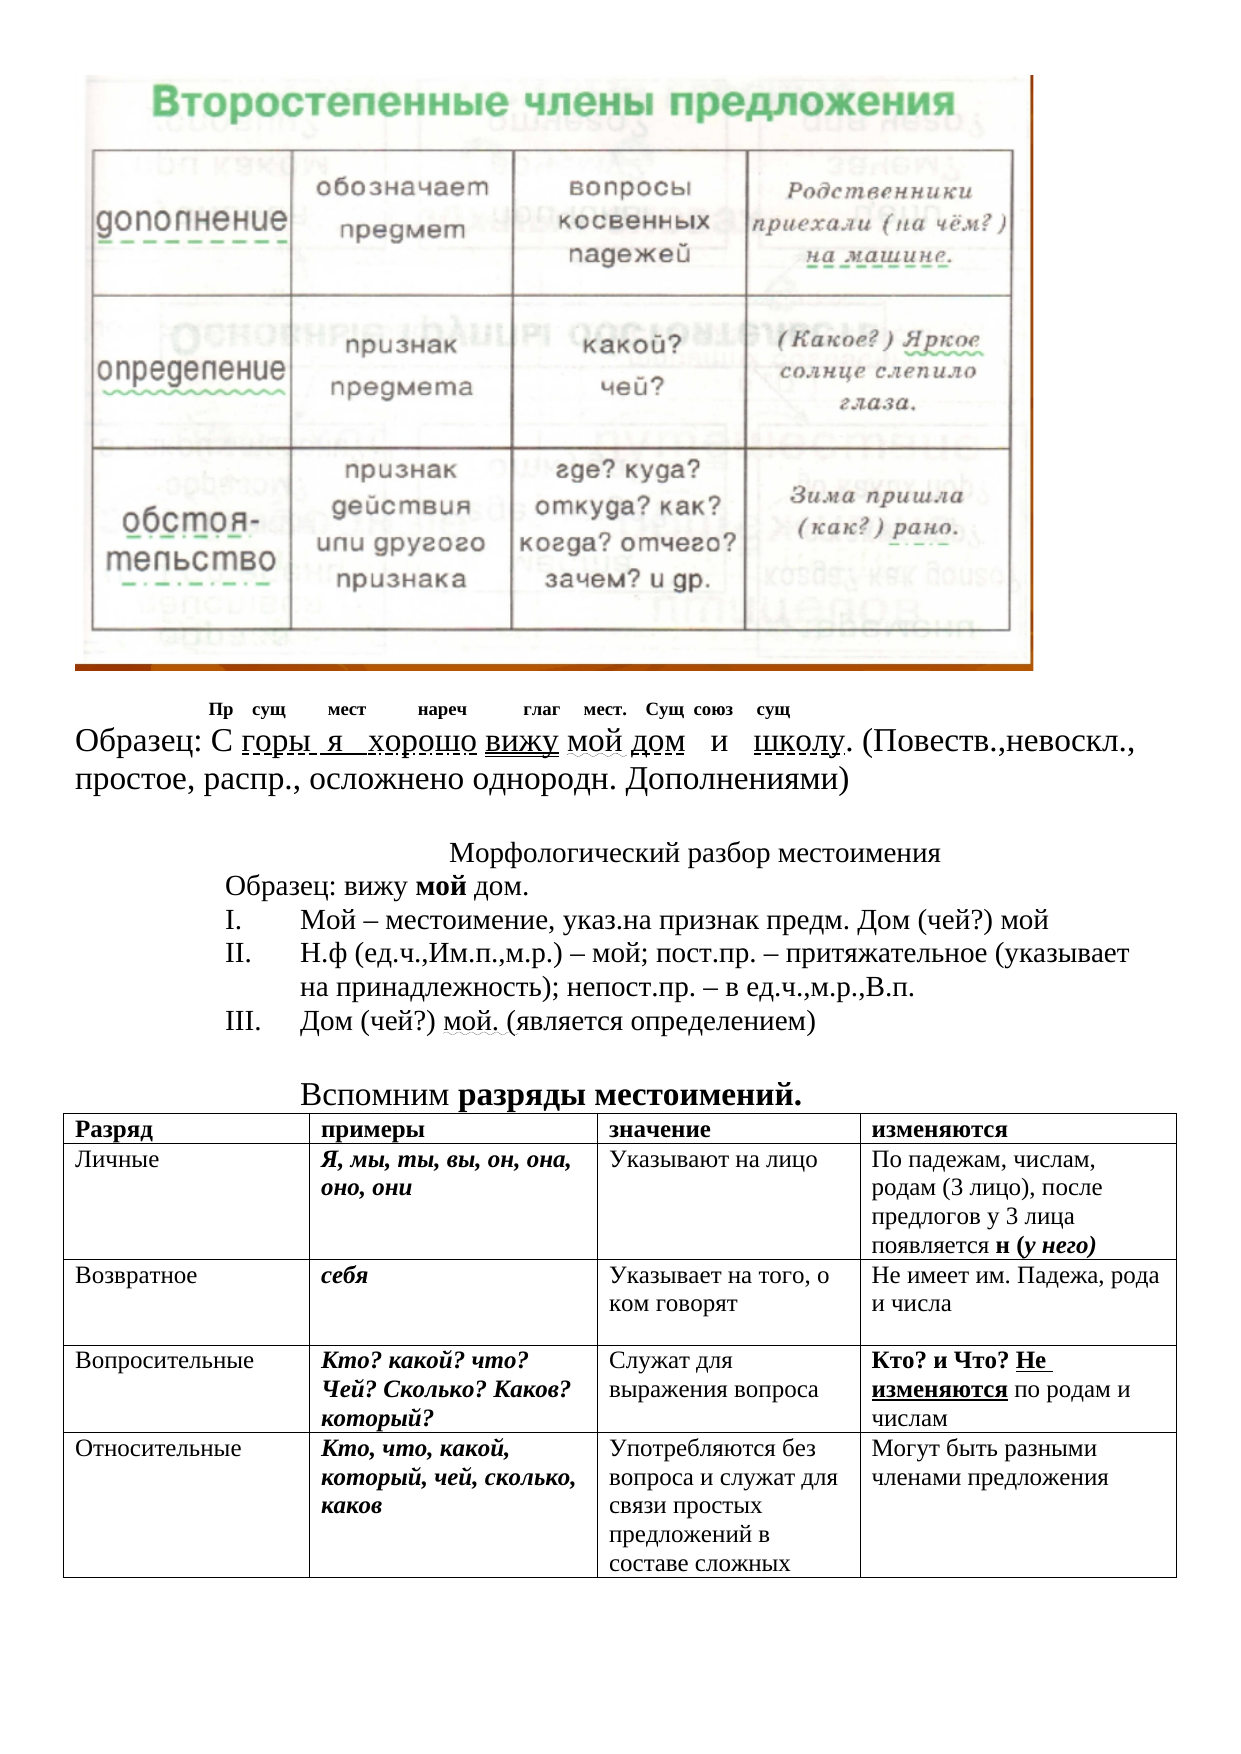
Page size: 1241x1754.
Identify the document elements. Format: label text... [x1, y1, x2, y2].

table_header примеры [310, 1114, 597, 1143]
table_cell Я, мы, ты, вы, он, она, оно, они [310, 1144, 597, 1259]
table_header значение [598, 1114, 860, 1143]
table_cell Возвратное [64, 1260, 309, 1344]
table_cell Личные [64, 1144, 309, 1259]
table_cell Относительные [64, 1433, 309, 1577]
text Пр сущ мест нареч глаг мест. Сущ союз сущ [75, 698, 1165, 720]
table_header Разряд [64, 1114, 309, 1143]
list Н.ф (ед.ч.,Им.п.,м.р.) – мой; пост.пр. – притяжательное (указывает на принадлежность); непост.пр. – в ед.ч.,м.р.,В.п. [225, 936, 1165, 1003]
table_cell Служат для выражения вопроса [598, 1346, 860, 1432]
table_cell Вопросительные [64, 1346, 309, 1432]
table_cell себя [310, 1260, 597, 1344]
table_cell Могут быть разными членами предложения [861, 1433, 1176, 1577]
table_header изменяются [861, 1114, 1176, 1143]
table_cell Кто, что, какой, который, чей, сколько, каков [310, 1433, 597, 1577]
table_cell По падежам, числам, родам (3 лицо), после предлогов у 3 лица появляется н (у него) [861, 1144, 1176, 1259]
text Образец: С горы я хорошо вижу мой дом и школу. (Повеств.,невоскл., простое, распр., осложнено однородн. Дополнениями) [75, 720, 1165, 797]
list Дом (чей?) мой. (является определением) [225, 1003, 1165, 1036]
list Морфологический разбор местоимения [225, 835, 1165, 868]
list Вспомним разряды местоимений. [300, 1074, 1165, 1113]
table_cell Кто? и Что? Не изменяются по родам и числам [861, 1346, 1176, 1432]
table_cell Кто? какой? что? Чей? Сколько? Каков? который? [310, 1346, 597, 1432]
table_cell Указывает на того, о ком говорят [598, 1260, 860, 1344]
table_cell Не имеет им. Падежа, рода и числа [861, 1260, 1176, 1344]
table_cell Употребляются без вопроса и служат для связи простых предложений в составе сложных [598, 1433, 860, 1577]
table_cell Указывают на лицо [598, 1144, 860, 1259]
picture [75, 75, 1034, 671]
list Мой – местоимение, указ.на признак предм. Дом (чей?) мой [225, 902, 1165, 936]
list Образец: вижу мой дом. [225, 868, 1165, 902]
